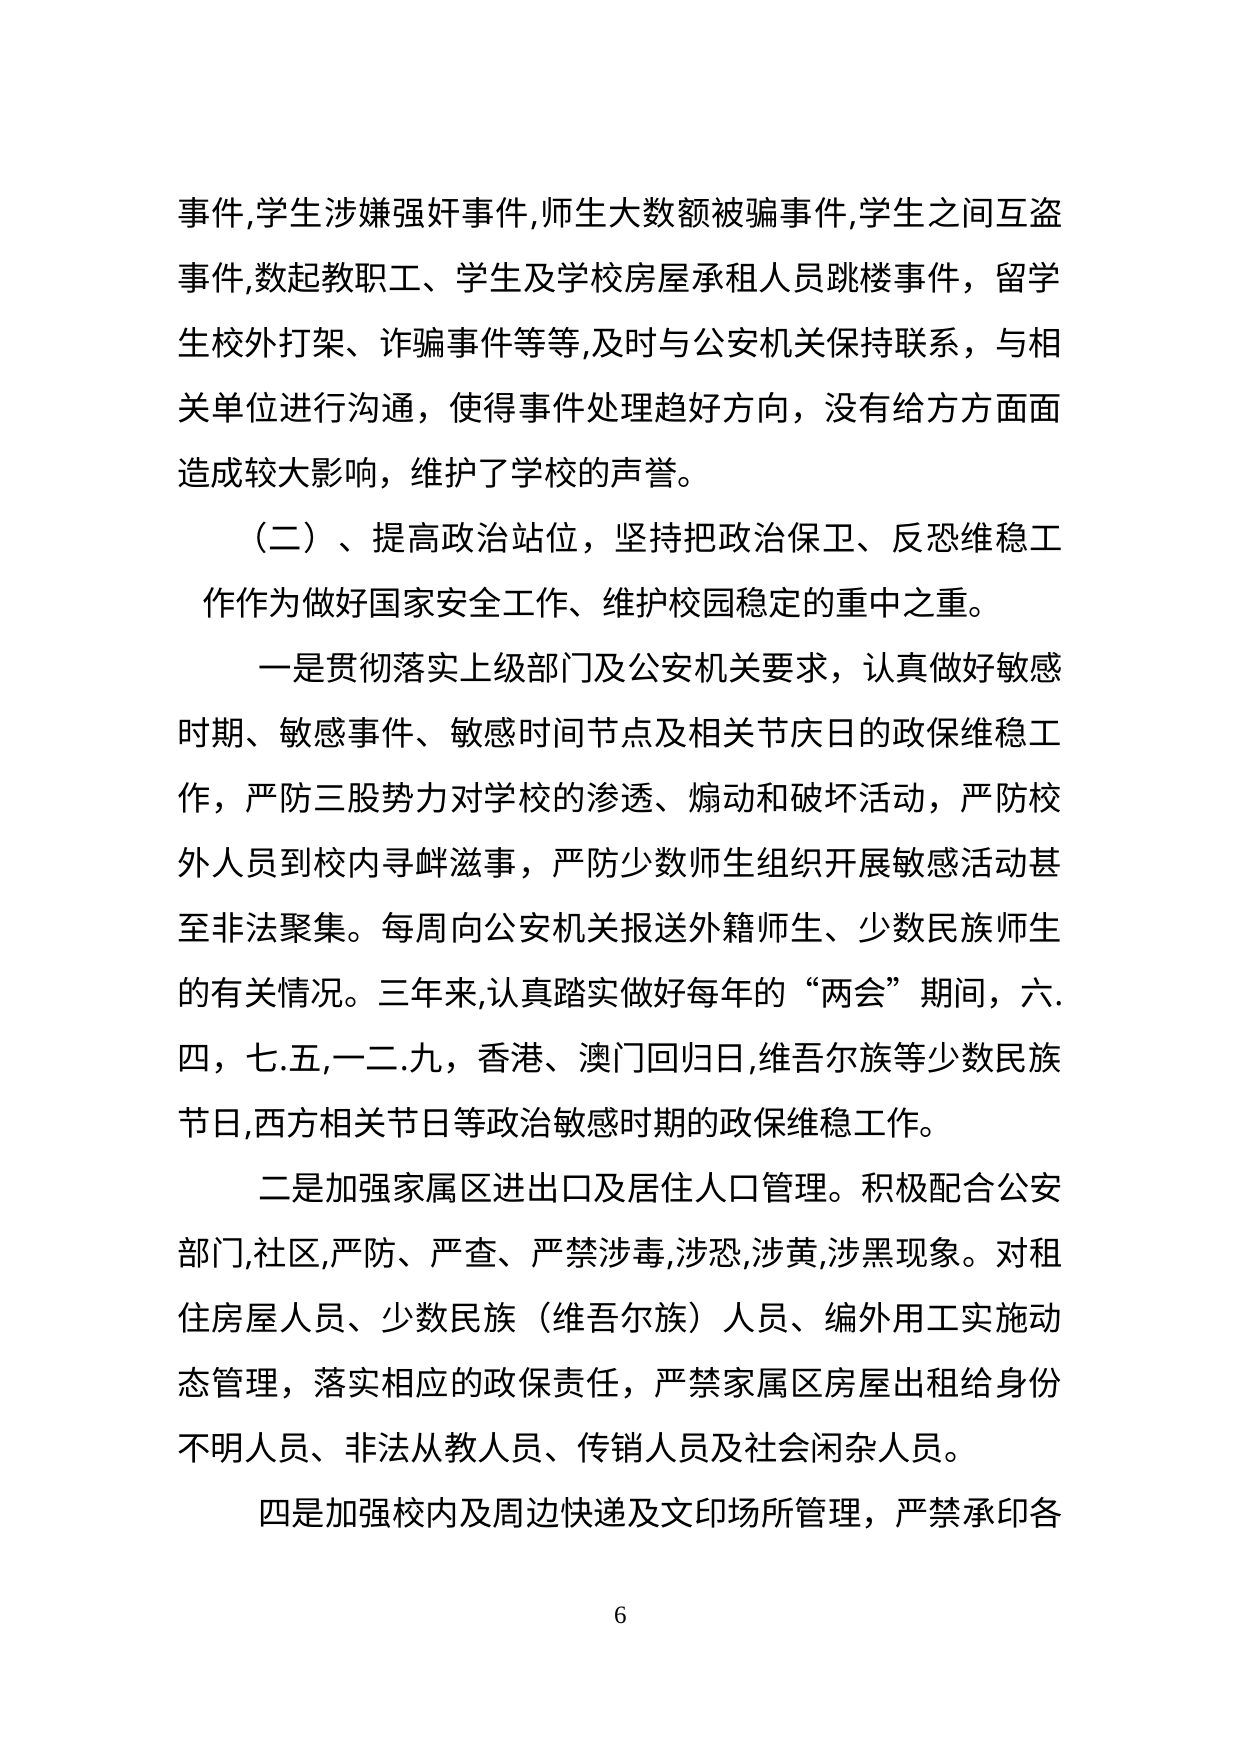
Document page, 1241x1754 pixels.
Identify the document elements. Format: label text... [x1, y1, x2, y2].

text （二）、提高政治站位，坚持把政治保卫、反恐维稳工作作为做好国家安全工作、维护校园稳定的重中之重。 [202, 503, 1063, 633]
text 一是贯彻落实上级部门及公安机关要求，认真做好敏感时期、敏感事件、敏感时间节点及相关节庆日的政保维稳工作，严防三股势力对学校的渗透、煽动和破坏活动，严防校外人员到校内寻衅滋事，严防少数师生组织开展敏感活动甚至非法聚集。每周向公安机关报送外籍师生、少数民族师生的有关情况。三年来,认真踏实做好每年的“两会”期间，六.四，七.五,一二.九，香港、澳门回归日,维吾尔族等少数民族节日,西方相关节日等政治敏感时期的政保维稳工作。 [177, 633, 1063, 1153]
text 二是加强家属区进出口及居住人口管理。积极配合公安部门,社区,严防、严查、严禁涉毒,涉恐,涉黄,涉黑现象。对租住房屋人员、少数民族（维吾尔族）人员、编外用工实施动态管理，落实相应的政保责任，严禁家属区房屋出租给身份不明人员、非法从教人员、传销人员及社会闲杂人员。 [177, 1153, 1063, 1478]
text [177, 1478, 1063, 1543]
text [177, 178, 1063, 503]
